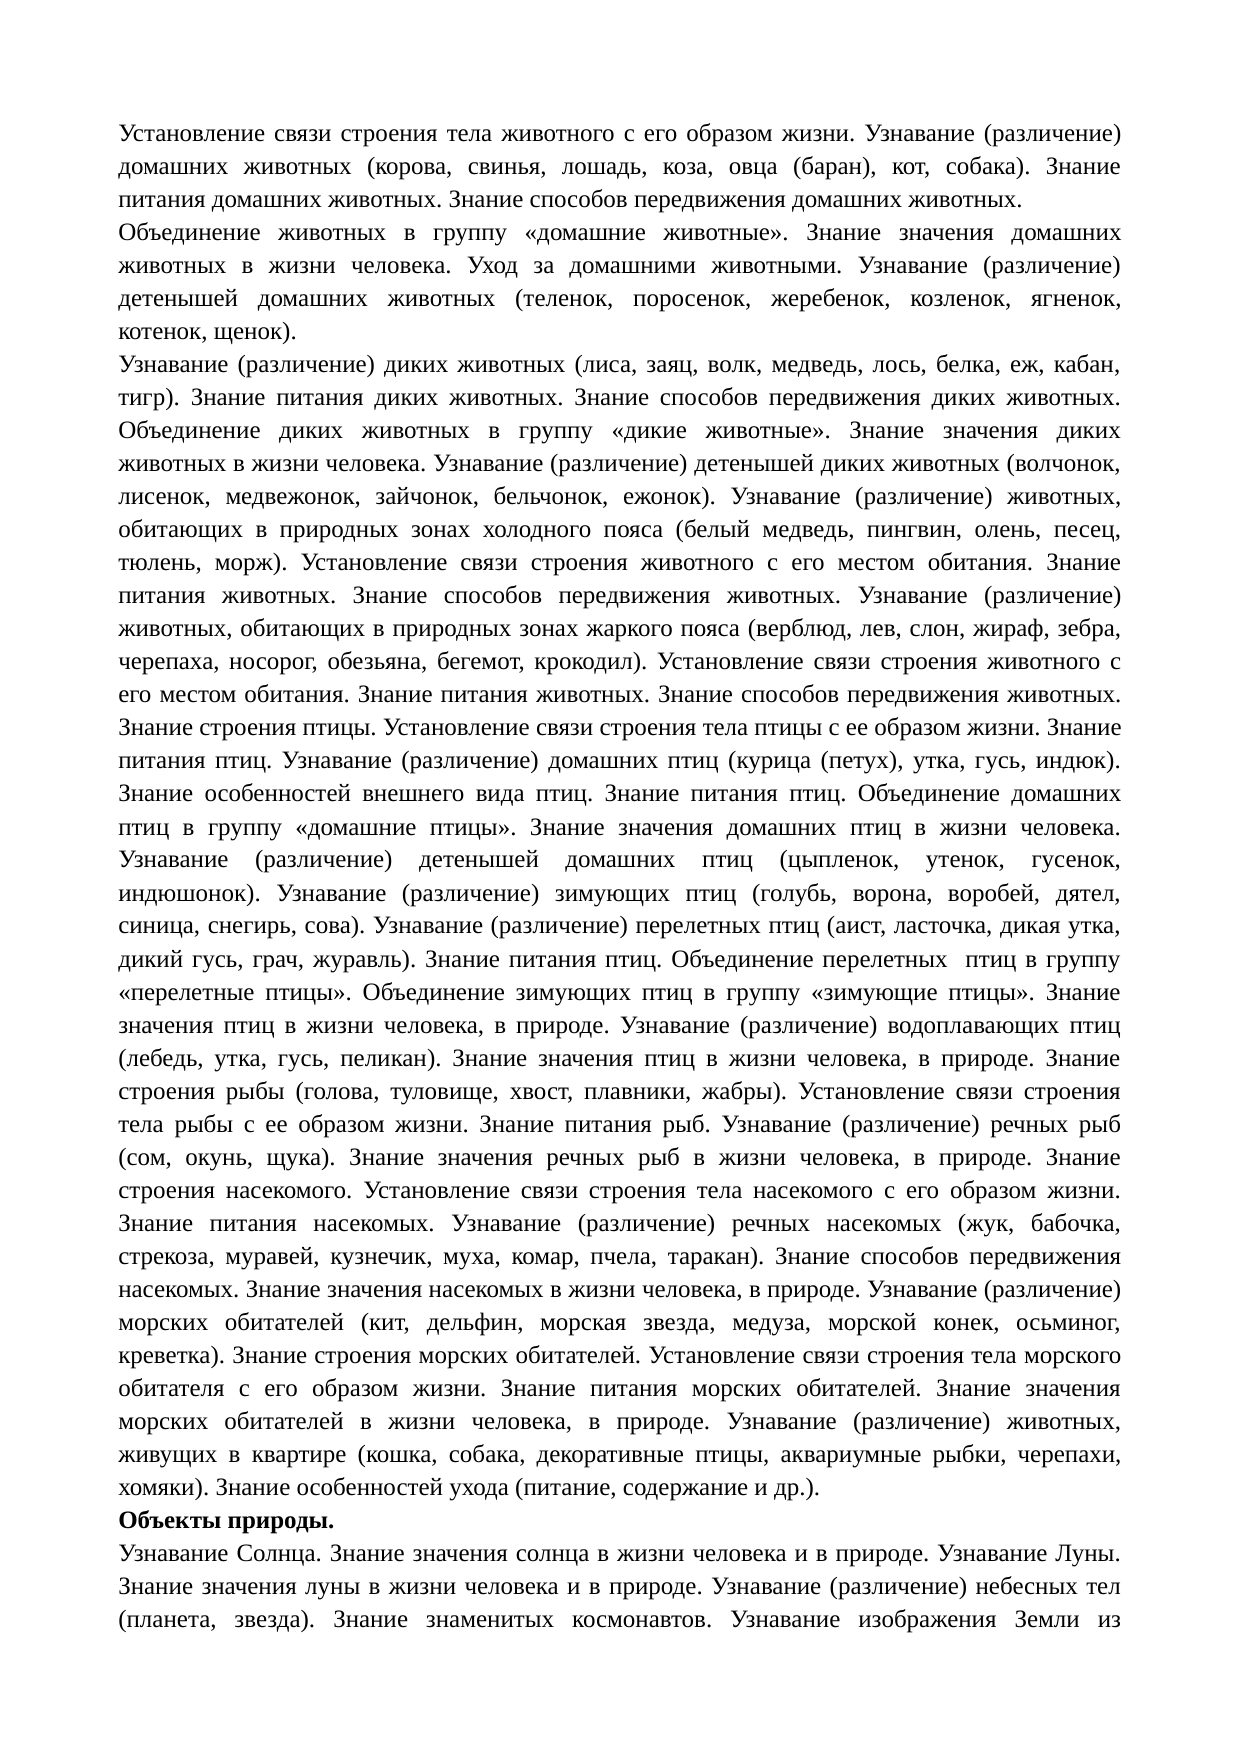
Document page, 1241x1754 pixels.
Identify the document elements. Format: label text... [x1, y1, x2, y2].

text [118, 1538, 1122, 1633]
text Узнавание (различение) диких животных (лиса, заяц, волк, медведь, лось, белка, еж, кабан, тигр). Знание питания диких животных. Знание способов передвижения диких животных. Объединение диких животных в группу «дикие животные». Знание значения диких животных в жизни человека. Узнавание (различение) детенышей диких животных (волчонок, лисенок, медвежонок, зайчонок, бельчонок, ежонок). Узнавание (различение) животных, обитающих в природных зонах холодного пояса (белый медведь, пингвин, олень, песец, тюлень, морж). Установление связи строения животного с его местом обитания. Знание питания животных. Знание способов передвижения животных. Узнавание (различение) животных, обитающих в природных зонах жаркого пояса (верблюд, лев, слон, жираф, зебра, черепаха, носорог, обезьяна, бегемот, крокодил). Установление связи строения животного с его местом обитания. Знание питания животных. Знание способов передвижения животных. Знание строения птицы. Установление связи строения тела птицы с ее образом жизни. Знание питания птиц. Узнавание (различение) домашних птиц (курица (петух), утка, гусь, индюк). Знание особенностей внешнего вида птиц. Знание питания птиц. Объединение домашних птиц в группу «домашние птицы». Знание значения домашних птиц в жизни человека. Узнавание (различение) детенышей домашних птиц (цыпленок, утенок, гусенок, индюшонок). Узнавание (различение) зимующих птиц (голубь, ворона, воробей, дятел, синица, снегирь, сова). Узнавание (различение) перелетных птиц (аист, ласточка, дикая утка, дикий гусь, грач, журавль). Знание питания птиц. Объединение перелетных птиц в группу «перелетные птицы». Объединение зимующих птиц в группу «зимующие птицы». Знание значения птиц в жизни человека, в природе. Узнавание (различение) водоплавающих птиц (лебедь, утка, гусь, пеликан). Знание значения птиц в жизни человека, в природе. Знание строения рыбы (голова, туловище, хвост, плавники, жабры). Установление связи строения тела рыбы с ее образом жизни. Знание питания рыб. Узнавание (различение) речных рыб (сом, окунь, щука). Знание значения речных рыб в жизни человека, в природе. Знание строения насекомого. Установление связи строения тела насекомого с его образом жизни. Знание питания насекомых. Узнавание (различение) речных насекомых (жук, бабочка, стрекоза, муравей, кузнечик, муха, комар, пчела, таракан). Знание способов передвижения насекомых. Знание значения насекомых в жизни человека, в природе. Узнавание (различение) морских обитателей (кит, дельфин, морская звезда, медуза, морской конек, осьминог, креветка). Знание строения морских обитателей. Установление связи строения тела морского обитателя с его образом жизни. Знание питания морских обитателей. Знание значения морских обитателей в жизни человека, в природе. Узнавание (различение) животных, живущих в квартире (кошка, собака, декоративные птицы, аквариумные рыбки, черепахи, хомяки). Знание особенностей ухода (питание, содержание и др.). [118, 349, 1122, 1501]
text Объединение животных в группу «домашние животные». Знание значения домашних животных в жизни человека. Уход за домашними животными. Узнавание (различение) детенышей домашних животных (теленок, поросенок, жеребенок, козленок, ягненок, котенок, щенок). [118, 217, 1122, 345]
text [118, 118, 1122, 213]
text Объекты природы. [118, 1505, 1122, 1534]
